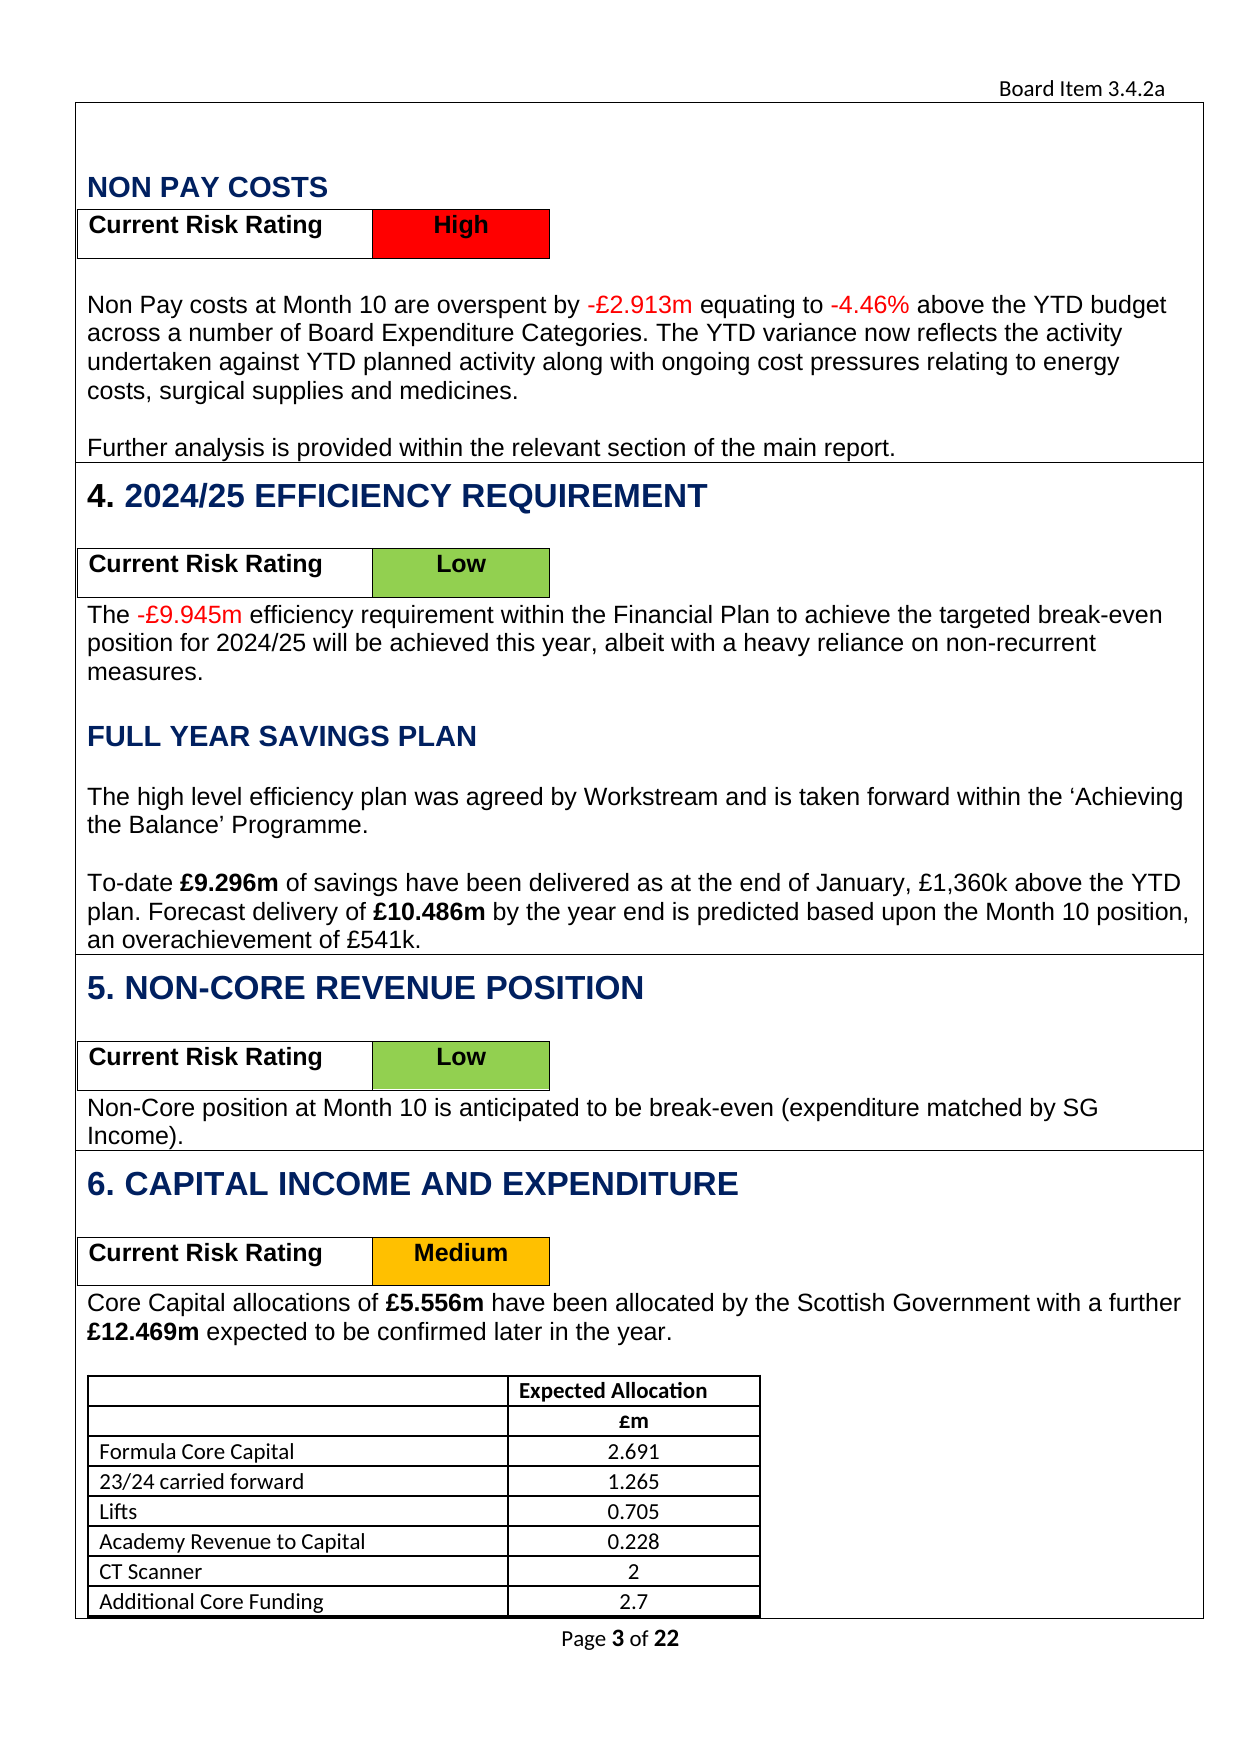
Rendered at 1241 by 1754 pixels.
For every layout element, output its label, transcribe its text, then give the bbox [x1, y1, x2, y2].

table_cell NON-CORE REVENUE POSITION Non-Core position at Month 10 is anticipated to be break-even (expenditure matched by SG Income). [76, 955, 1203, 1150]
table_cell 2024/25 EFFICIENCY REQUIREMENT The -£9.945m efficiency requirement within the Financial Plan to achieve the targeted break-even position for 2024/25 will be achieved this year, albeit with a heavy reliance on non-recurrent measures. FULL YEAR SAVINGS PLAN The high level efficiency plan was agreed by Workstream and is taken forward within the ‘Achieving the Balance’ Programme. To-date £9.296m of savings have been delivered as at the end of January, £1,360k above the YTD plan. Forecast delivery of £10.486m by the year end is predicted based upon the Month 10 position, an overachievement of £541k. [76, 463, 1203, 954]
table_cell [76, 1151, 1203, 1617]
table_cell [76, 103, 1203, 462]
